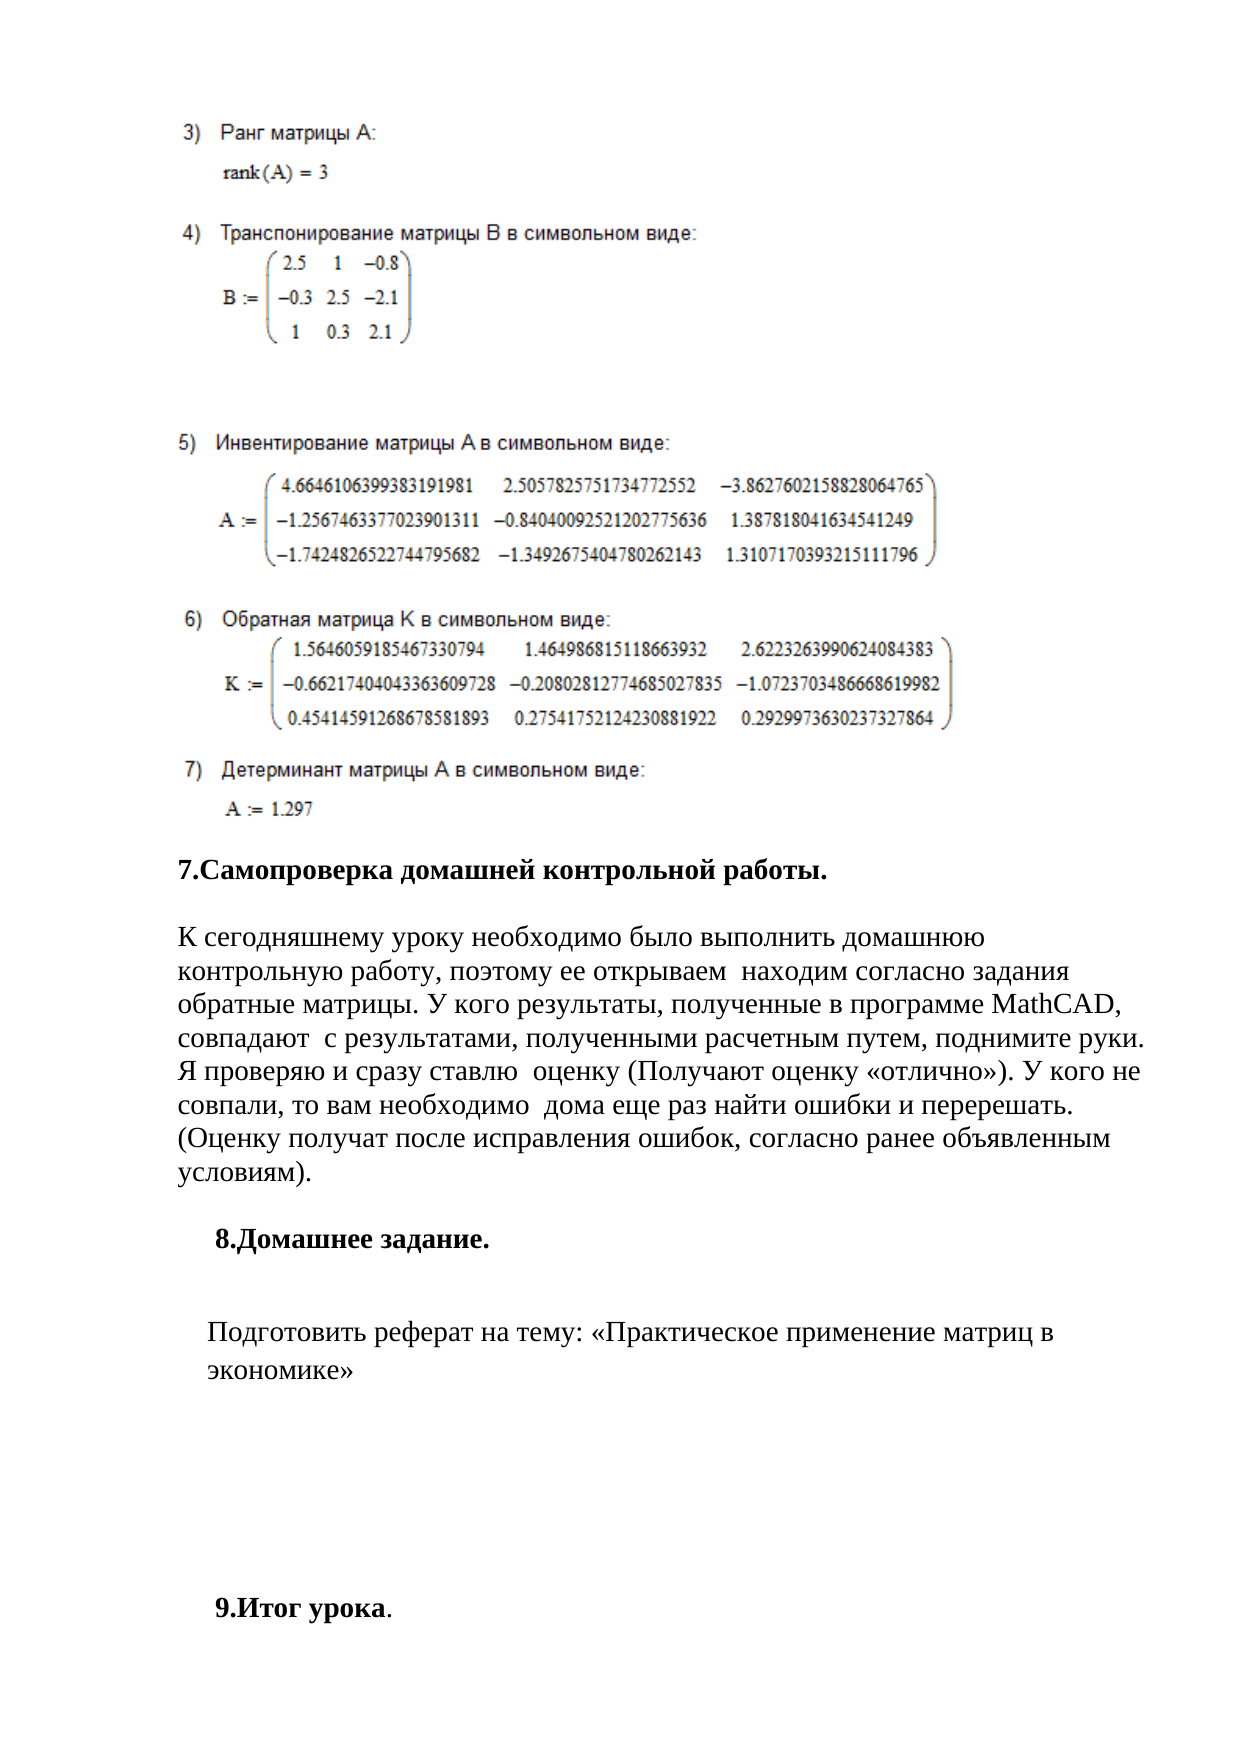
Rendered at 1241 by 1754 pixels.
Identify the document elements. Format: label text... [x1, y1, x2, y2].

picture [177, 428, 943, 579]
list 9.Итог урока. [215, 1590, 1152, 1623]
text Подготовить реферат на тему: «Практическое применение матриц в экономике» [207, 1314, 1122, 1386]
picture [177, 603, 959, 827]
text К сегодняшнему уроку необходимо было выполнить домашнюю контрольную работу, поэтому ее открываем находим согласно задания обратные матрицы. У кого результаты, полученные в программе MathCAD, совпадают с результатами, полученными расчетным путем, поднимите руки. Я проверяю и сразу ставлю оценку (Получают оценку «отлично»). У кого не совпали, то вам необходимо дома еще раз найти ошибки и перерешать. (Оценку получат после исправления ошибок, согласно ранее объявленным условиям). [177, 919, 1152, 1187]
text 7.Самопроверка домашней контрольной работы. [177, 852, 1152, 886]
list 8.Домашнее задание. [215, 1221, 1152, 1254]
picture [177, 118, 701, 353]
